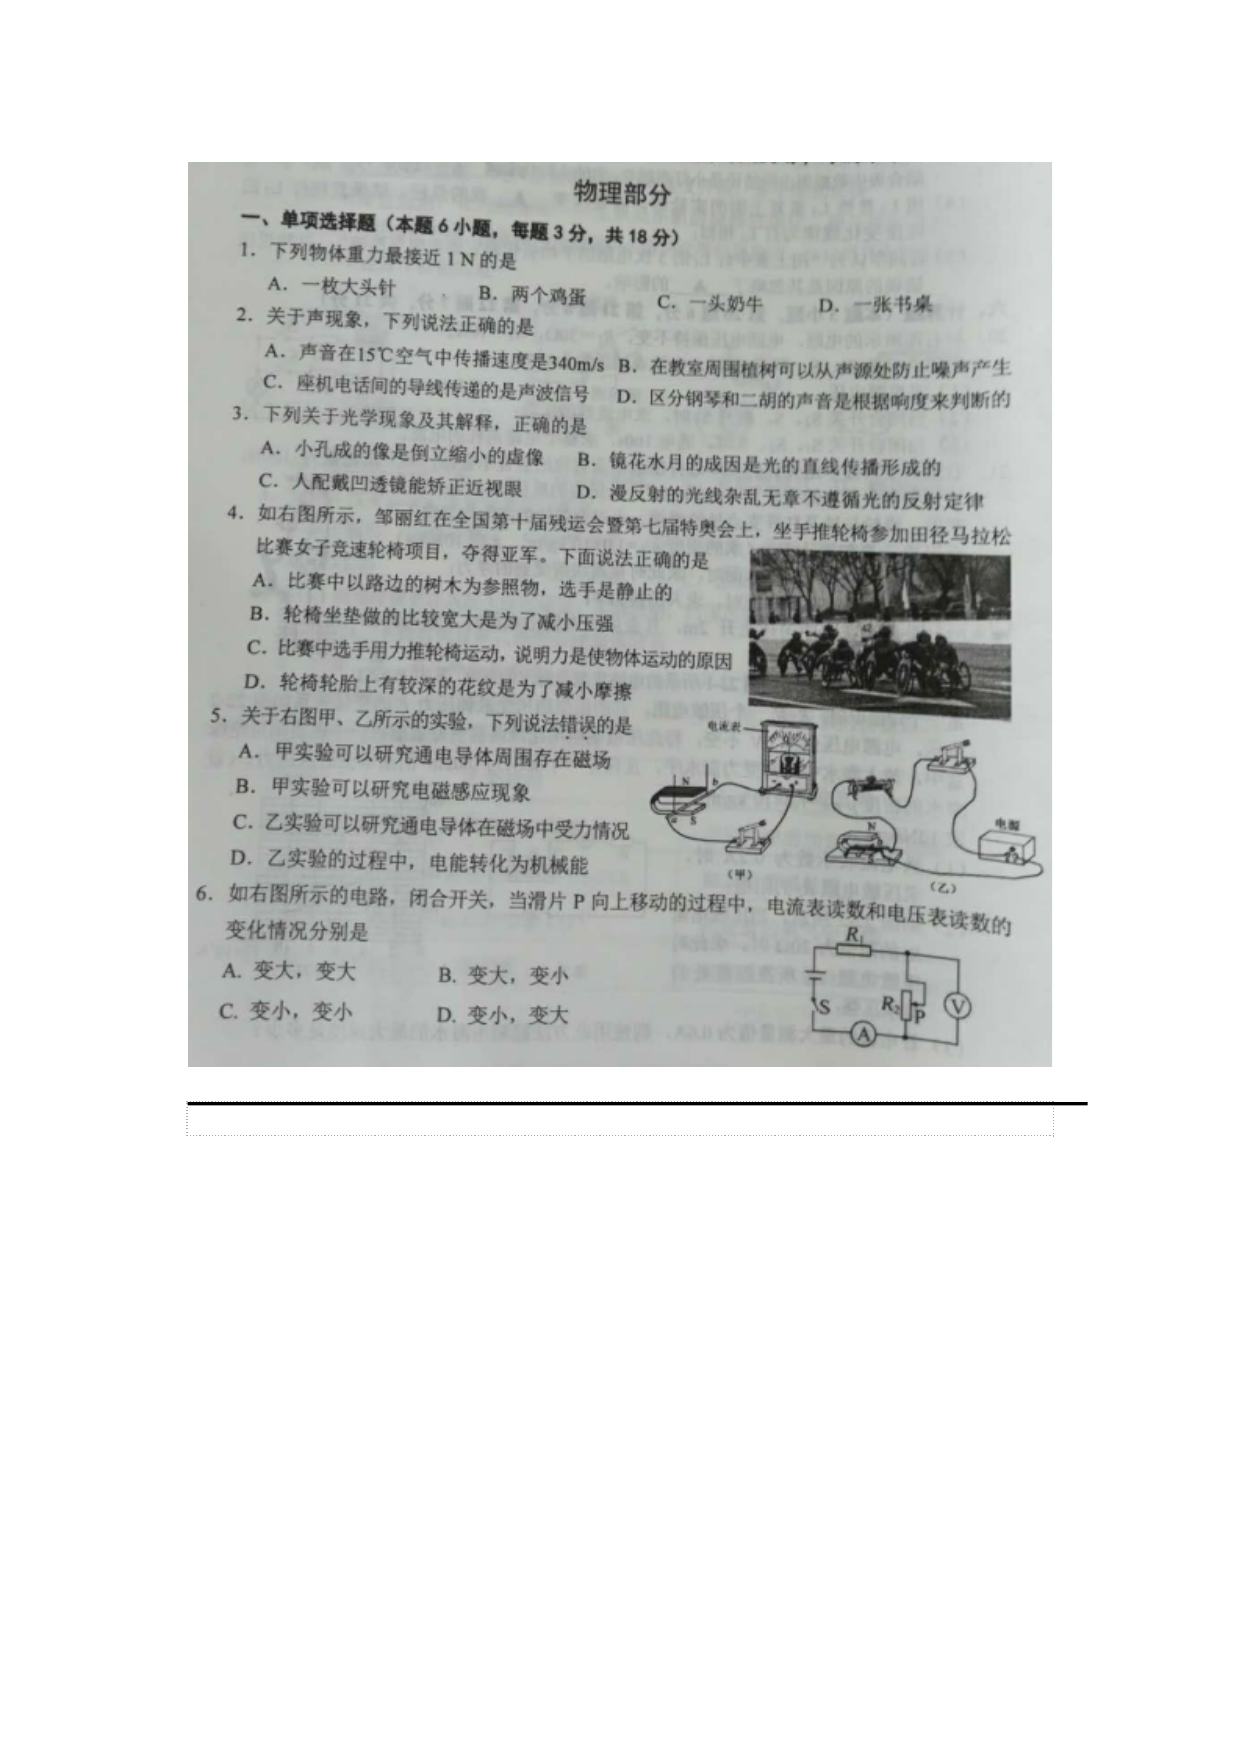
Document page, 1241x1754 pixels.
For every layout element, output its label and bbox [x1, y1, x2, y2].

picture [188, 162, 1053, 1067]
